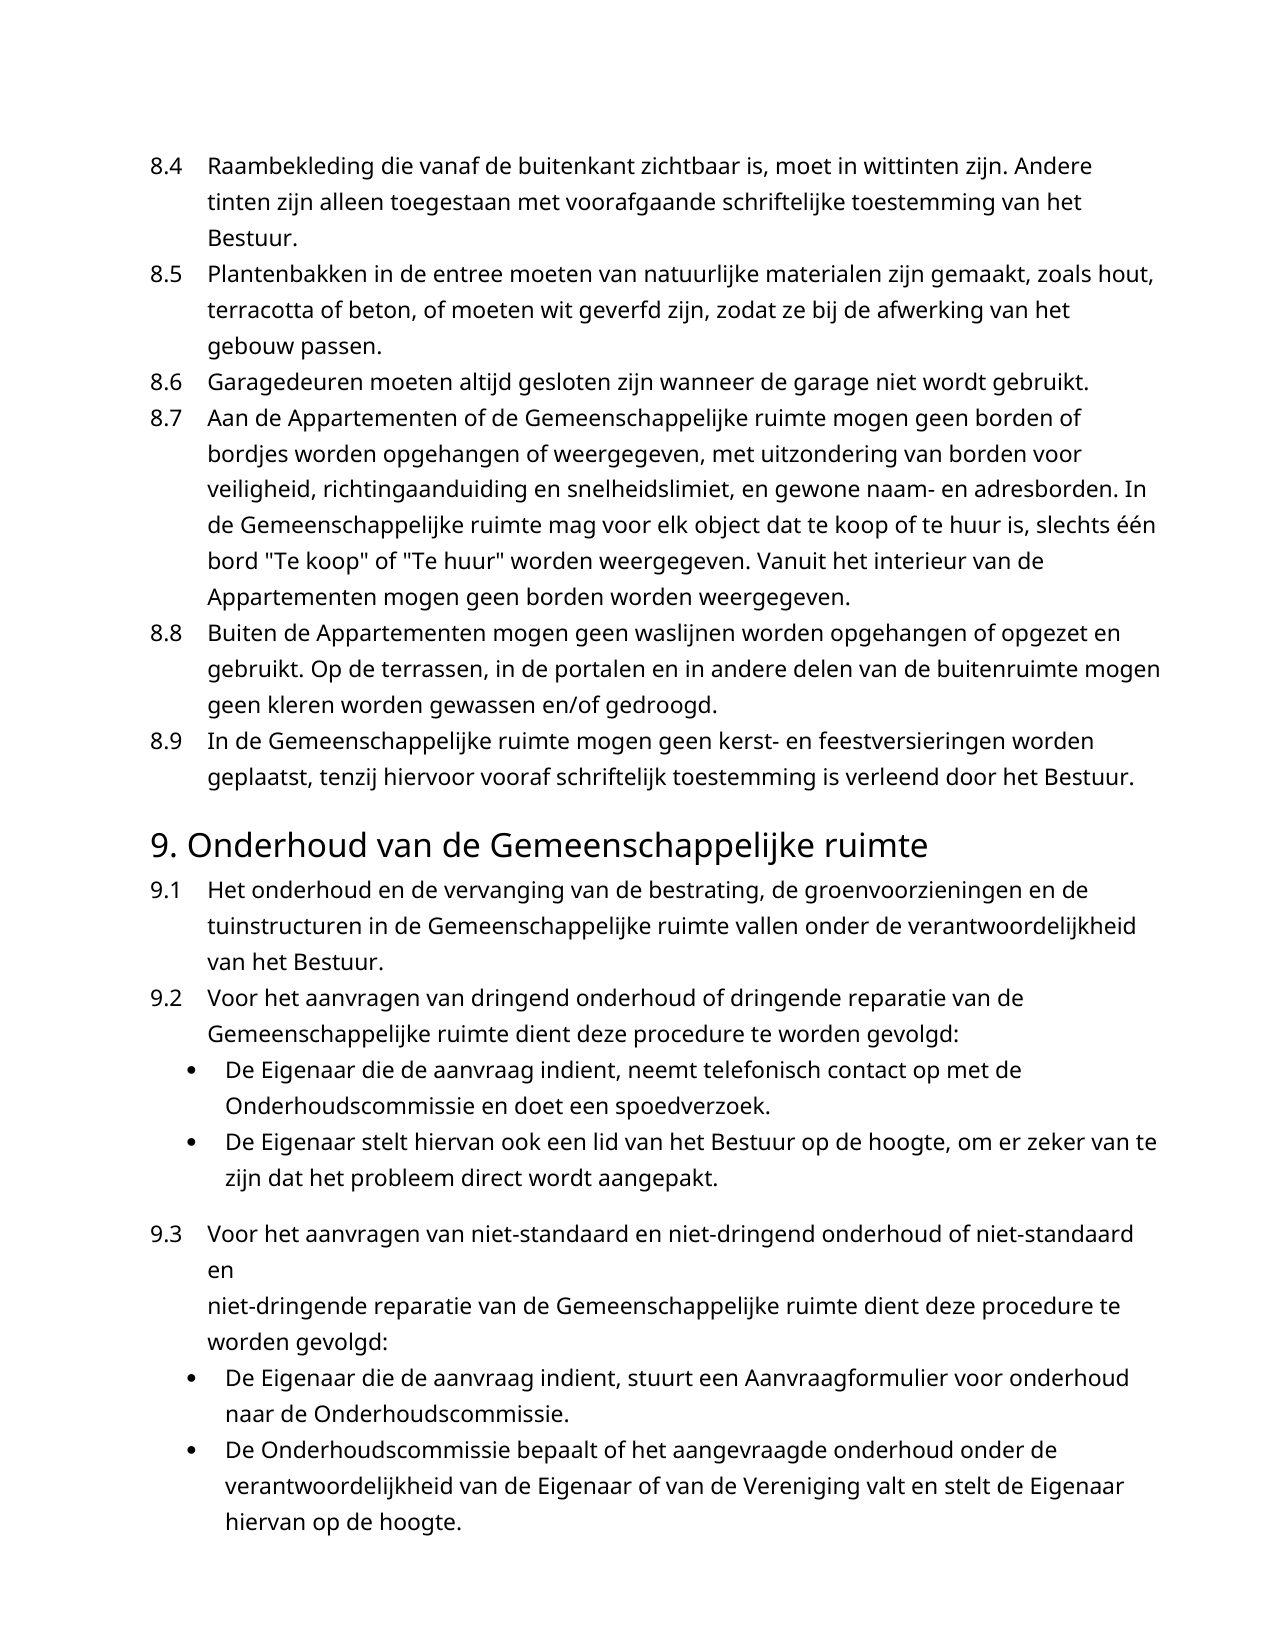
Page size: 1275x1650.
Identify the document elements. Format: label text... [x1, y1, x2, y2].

list 9.2 Voor het aanvragen van dringend onderhoud of dringende reparatie van de Gemeenschappelijke ruimte dient deze procedure te worden gevolgd: [150, 982, 1162, 1049]
list 9.3 Voor het aanvragen van niet-standaard en niet-dringend onderhoud of niet-standaard en niet-dringende reparatie van de Gemeenschappelijke ruimte dient deze procedure te worden gevolgd: [150, 1218, 1162, 1357]
list 9.1 Het onderhoud en de vervanging van de bestrating, de groenvoorzieningen en de tuinstructuren in de Gemeenschappelijke ruimte vallen onder de verantwoordelijkheid van het Bestuur. [150, 874, 1162, 977]
list 8.8 Buiten de Appartementen mogen geen waslijnen worden opgehangen of opgezet en gebruikt. Op de terrassen, in de portalen en in andere delen van de buitenruimte mogen geen kleren worden gewassen en/of gedroogd. [150, 617, 1162, 720]
list 8.7 Aan de Appartementen of de Gemeenschappelijke ruimte mogen geen borden of bordjes worden opgehangen of weergegeven, met uitzondering van borden voor veiligheid, richtingaanduiding en snelheidslimiet, en gewone naam- en adresborden. In de Gemeenschappelijke ruimte mag voor elk object dat te koop of te huur is, slechts één bord "Te koop" of "Te huur" worden weergegeven. Vanuit het interieur van de Appartementen mogen geen borden worden weergegeven. [150, 402, 1162, 612]
list De Eigenaar die de aanvraag indient, stuurt een Aanvraagformulier voor onderhoud naar de Onderhoudscommissie. [187, 1362, 1162, 1429]
list De Eigenaar stelt hiervan ook een lid van het Bestuur op de hoogte, om er zeker van te zijn dat het probleem direct wordt aangepakt. [187, 1126, 1162, 1193]
subtitle 9. Onderhoud van de Gemeenschappelijke ruimte [150, 822, 1162, 867]
list De Eigenaar die de aanvraag indient, neemt telefonisch contact op met de Onderhoudscommissie en doet een spoedverzoek. [187, 1054, 1162, 1121]
list 8.9 In de Gemeenschappelijke ruimte mogen geen kerst- en feestversieringen worden geplaatst, tenzij hiervoor vooraf schriftelijk toestemming is verleend door het Bestuur. [150, 725, 1162, 792]
list De Onderhoudscommissie bepaalt of het aangevraagde onderhoud onder de verantwoordelijkheid van de Eigenaar of van de Vereniging valt en stelt de Eigenaar hiervan op de hoogte. [187, 1434, 1162, 1537]
list 8.6 Garagedeuren moeten altijd gesloten zijn wanneer de garage niet wordt gebruikt. [150, 366, 1162, 397]
list 8.5 Plantenbakken in de entree moeten van natuurlijke materialen zijn gemaakt, zoals hout, terracotta of beton, of moeten wit geverfd zijn, zodat ze bij de afwerking van het gebouw passen. [150, 258, 1162, 361]
list 8.4 Raambekleding die vanaf de buitenkant zichtbaar is, moet in wittinten zijn. Andere tinten zijn alleen toegestaan met voorafgaande schriftelijke toestemming van het Bestuur. [150, 150, 1162, 253]
